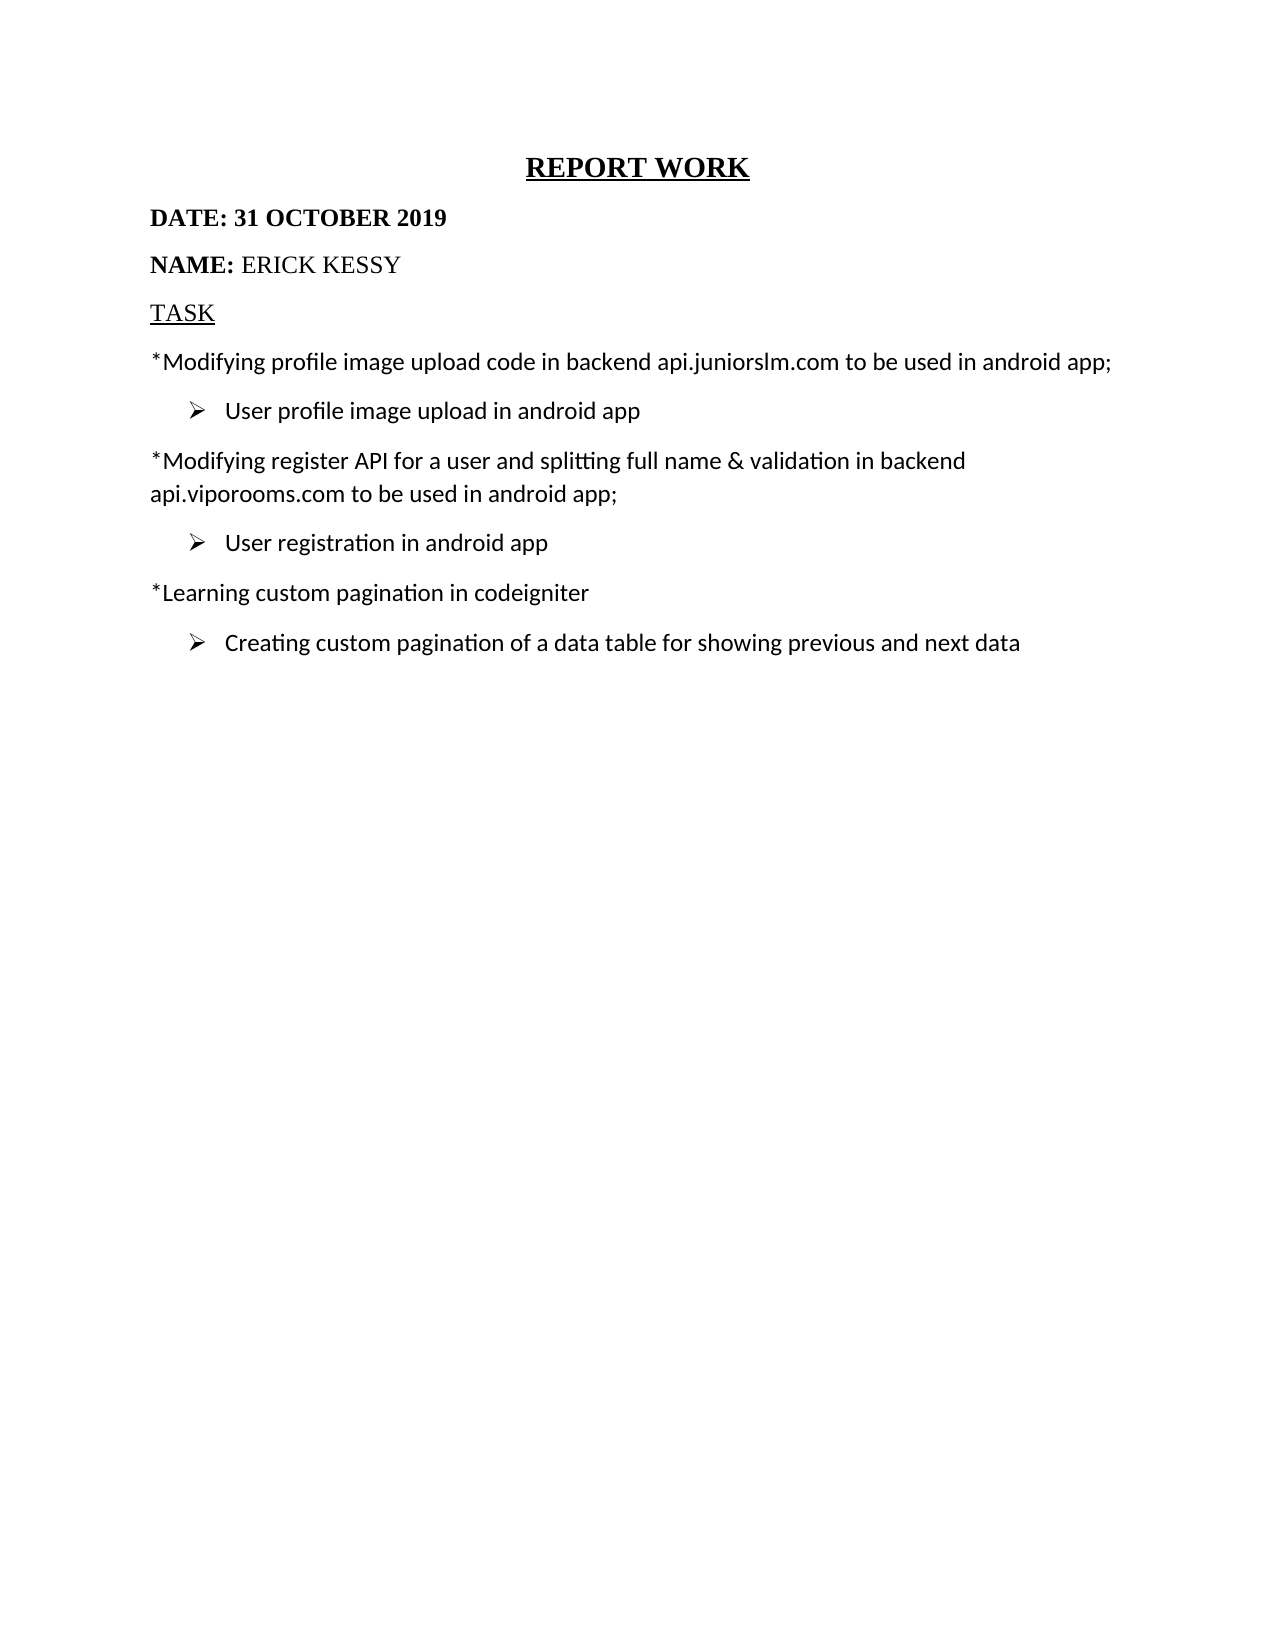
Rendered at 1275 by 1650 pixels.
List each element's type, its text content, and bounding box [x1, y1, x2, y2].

list Creating custom pagination of a data table for showing previous and next data [187, 627, 1125, 657]
text *Learning custom pagination in codeigniter [150, 577, 1125, 608]
text DATE: 31 OCTOBER 2019 [150, 203, 1125, 232]
text *Modifying register API for a user and splitting full name & validation in backend api.viporooms.com to be used in android app; [150, 445, 1125, 508]
text NAME: ERICK KESSY [150, 251, 1125, 279]
list User profile image upload in android app [187, 396, 1125, 426]
list User registration in android app [187, 528, 1125, 558]
text *Modifying profile image upload code in backend api.juniorslm.com to be used in android app; [150, 346, 1125, 376]
text TASK [150, 298, 1125, 327]
text REPORT WORK [150, 150, 1125, 183]
